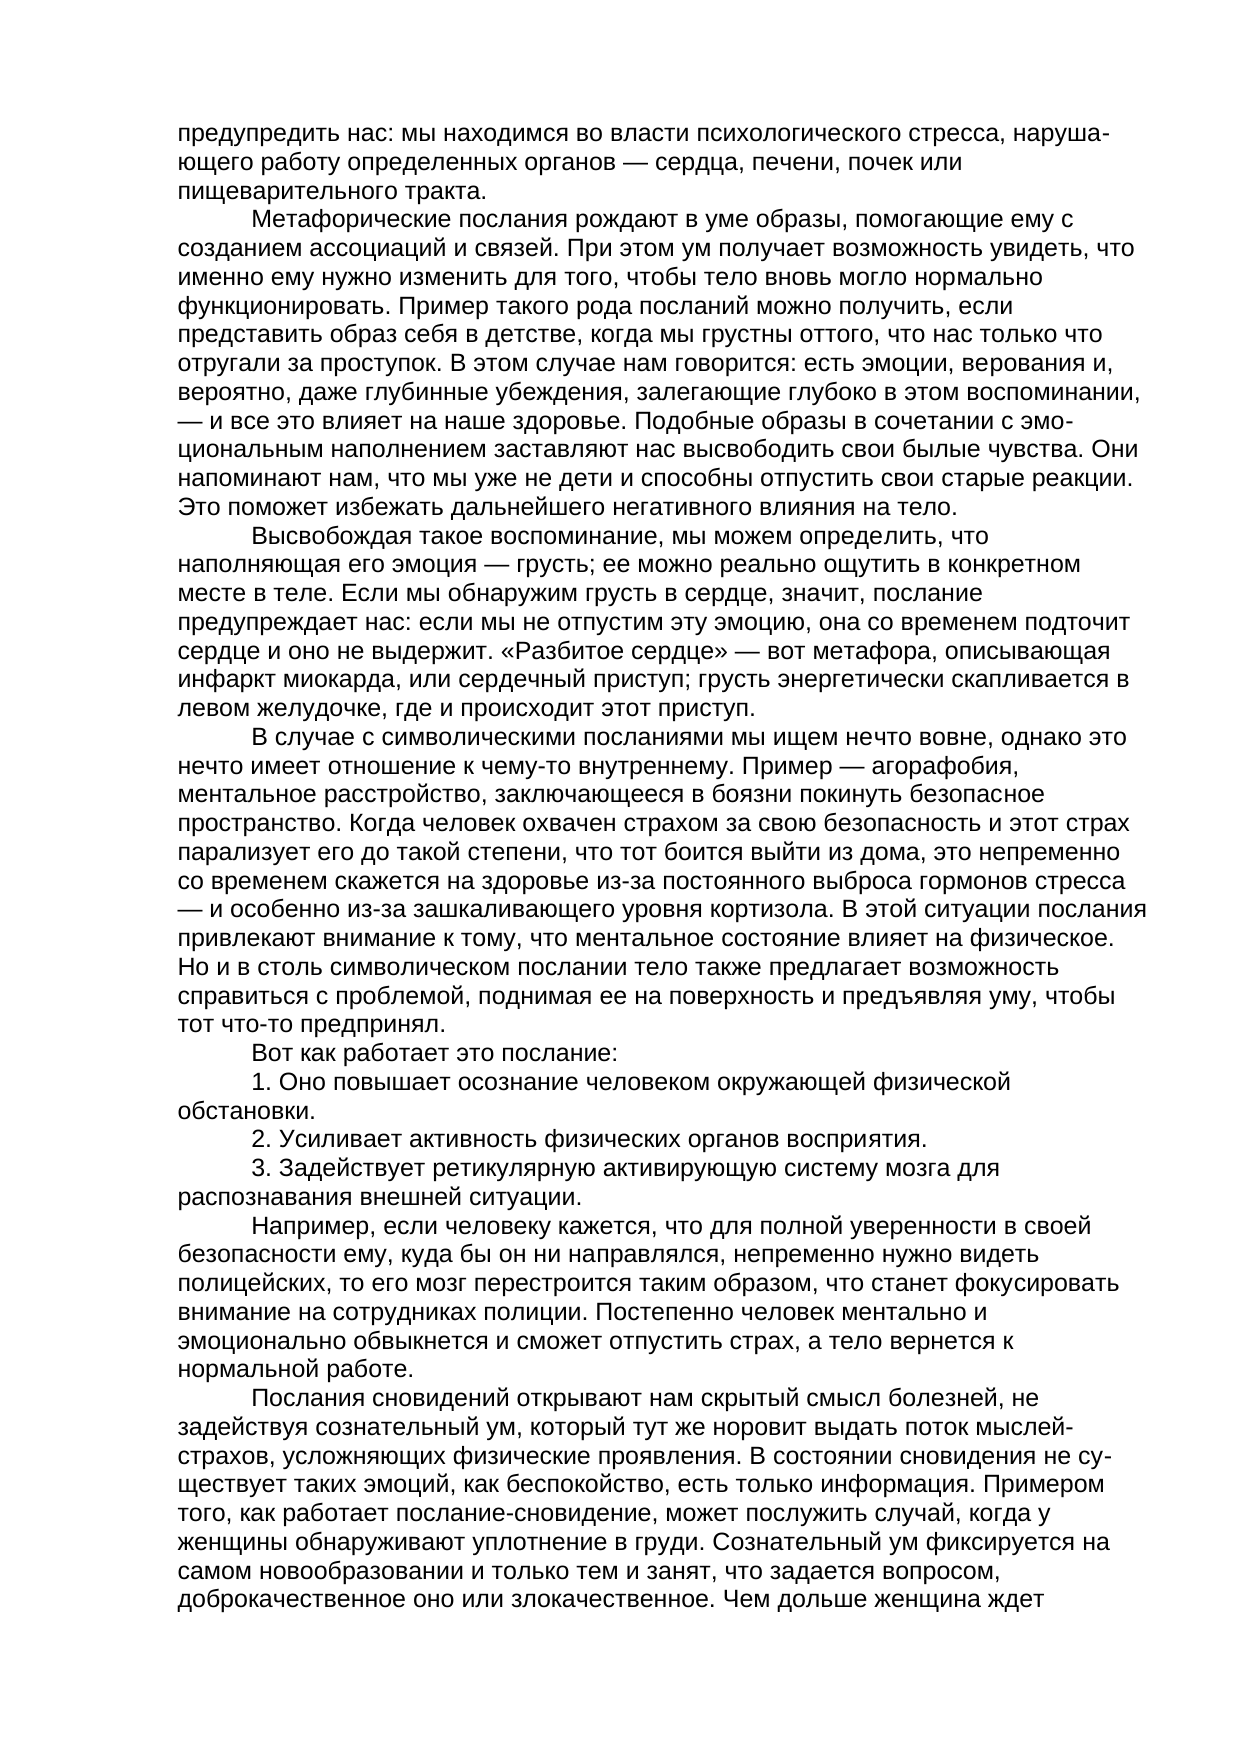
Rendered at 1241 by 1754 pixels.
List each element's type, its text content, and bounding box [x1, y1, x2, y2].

text 2. Усиливает активность физических органов восприятия. [177, 1124, 1152, 1153]
text Например, если человеку кажется, что для полной уверенности в своей безопасности ему, куда бы он ни направлялся, непременно нужно видеть полицейских, то его мозг перестроится таким образом, что станет фокусировать внимание на сотрудниках полиции. Постепенно человек ментально и эмоционально обвыкнется и сможет отпустить страх, а тело вернется к нормальной работе. [177, 1211, 1152, 1383]
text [177, 1383, 1152, 1613]
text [177, 118, 1152, 204]
text В случае с символическими посланиями мы ищем нечто вовне, однако это нечто имеет отношение к чему-то внутреннему. Пример — агорафобия, ментальное расстройство, заключающееся в боязни покинуть безопасное пространство. Когда человек охвачен страхом за свою безопасность и этот страх парализует его до такой степени, что тот боится выйти из дома, это непременно со временем скажется на здоровье из-за постоянного выброса гормонов стресса — и особенно из-за зашкаливающего уровня кортизола. В этой ситуации послания привлекают внимание к тому, что ментальное состояние влияет на физическое. Но и в столь символическом послании тело также предлагает возможность справиться с проблемой, поднимая ее на поверхность и предъявляя уму, чтобы тот что-то предпринял. [177, 722, 1152, 1038]
text Вот как работает это послание: [177, 1038, 1152, 1067]
text Высвобождая такое воспоминание, мы можем определить, что наполняющая его эмоция — грусть; ее можно реально ощутить в конкретном месте в теле. Если мы обнаружим грусть в сердце, значит, послание предупреждает нас: если мы не отпустим эту эмоцию, она со временем подточит сердце и оно не выдержит. «Разбитое сердце» — вот метафора, описывающая инфаркт миокарда, или сердечный приступ; грусть энергетически скапливается в левом желудочке, где и происходит этот приступ. [177, 521, 1152, 722]
text 3. Задействует ретикулярную активирующую систему мозга для распознавания внешней ситуации. [177, 1153, 1152, 1211]
text 1. Оно повышает осознание человеком окружающей физической обстановки. [177, 1067, 1152, 1124]
text Метафорические послания рождают в уме образы, помогающие ему с созданием ассоциаций и связей. При этом ум получает возможность увидеть, что именно ему нужно изменить для того, чтобы тело вновь могло нормально функционировать. Пример такого рода посланий можно получить, если представить образ себя в детстве, когда мы грустны оттого, что нас только что отругали за проступок. В этом случае нам говорится: есть эмоции, верования и, вероятно, даже глубинные убеждения, залегающие глубоко в этом воспоминании, — и все это влияет на наше здоровье. Подобные образы в сочетании с эмоциональным наполнением заставляют нас высвободить свои былые чувства. Они напоминают нам, что мы уже не дети и способны отпустить свои старые реакции. Это поможет избежать дальнейшего негативного влияния на тело. [177, 204, 1152, 521]
